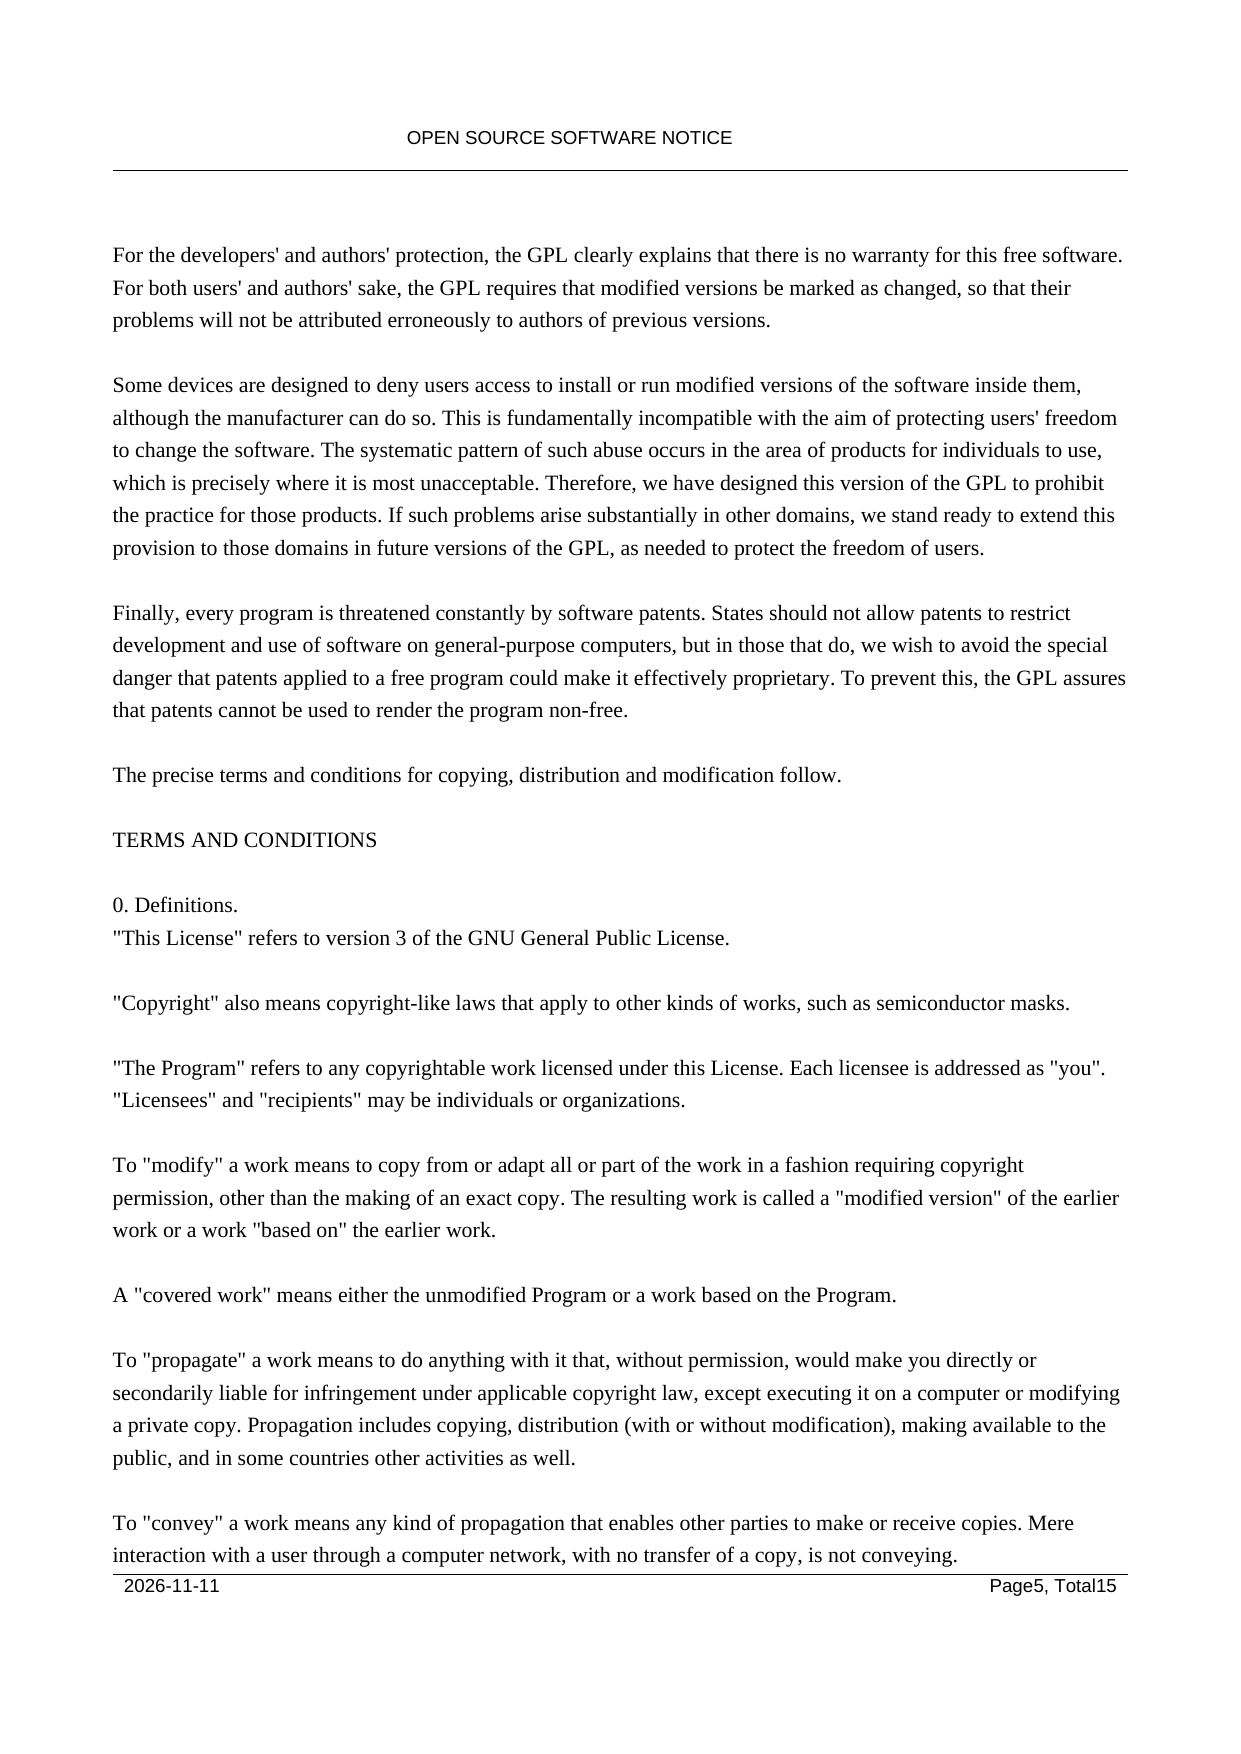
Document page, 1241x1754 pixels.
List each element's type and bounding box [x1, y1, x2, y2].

text [112, 206, 1128, 1571]
